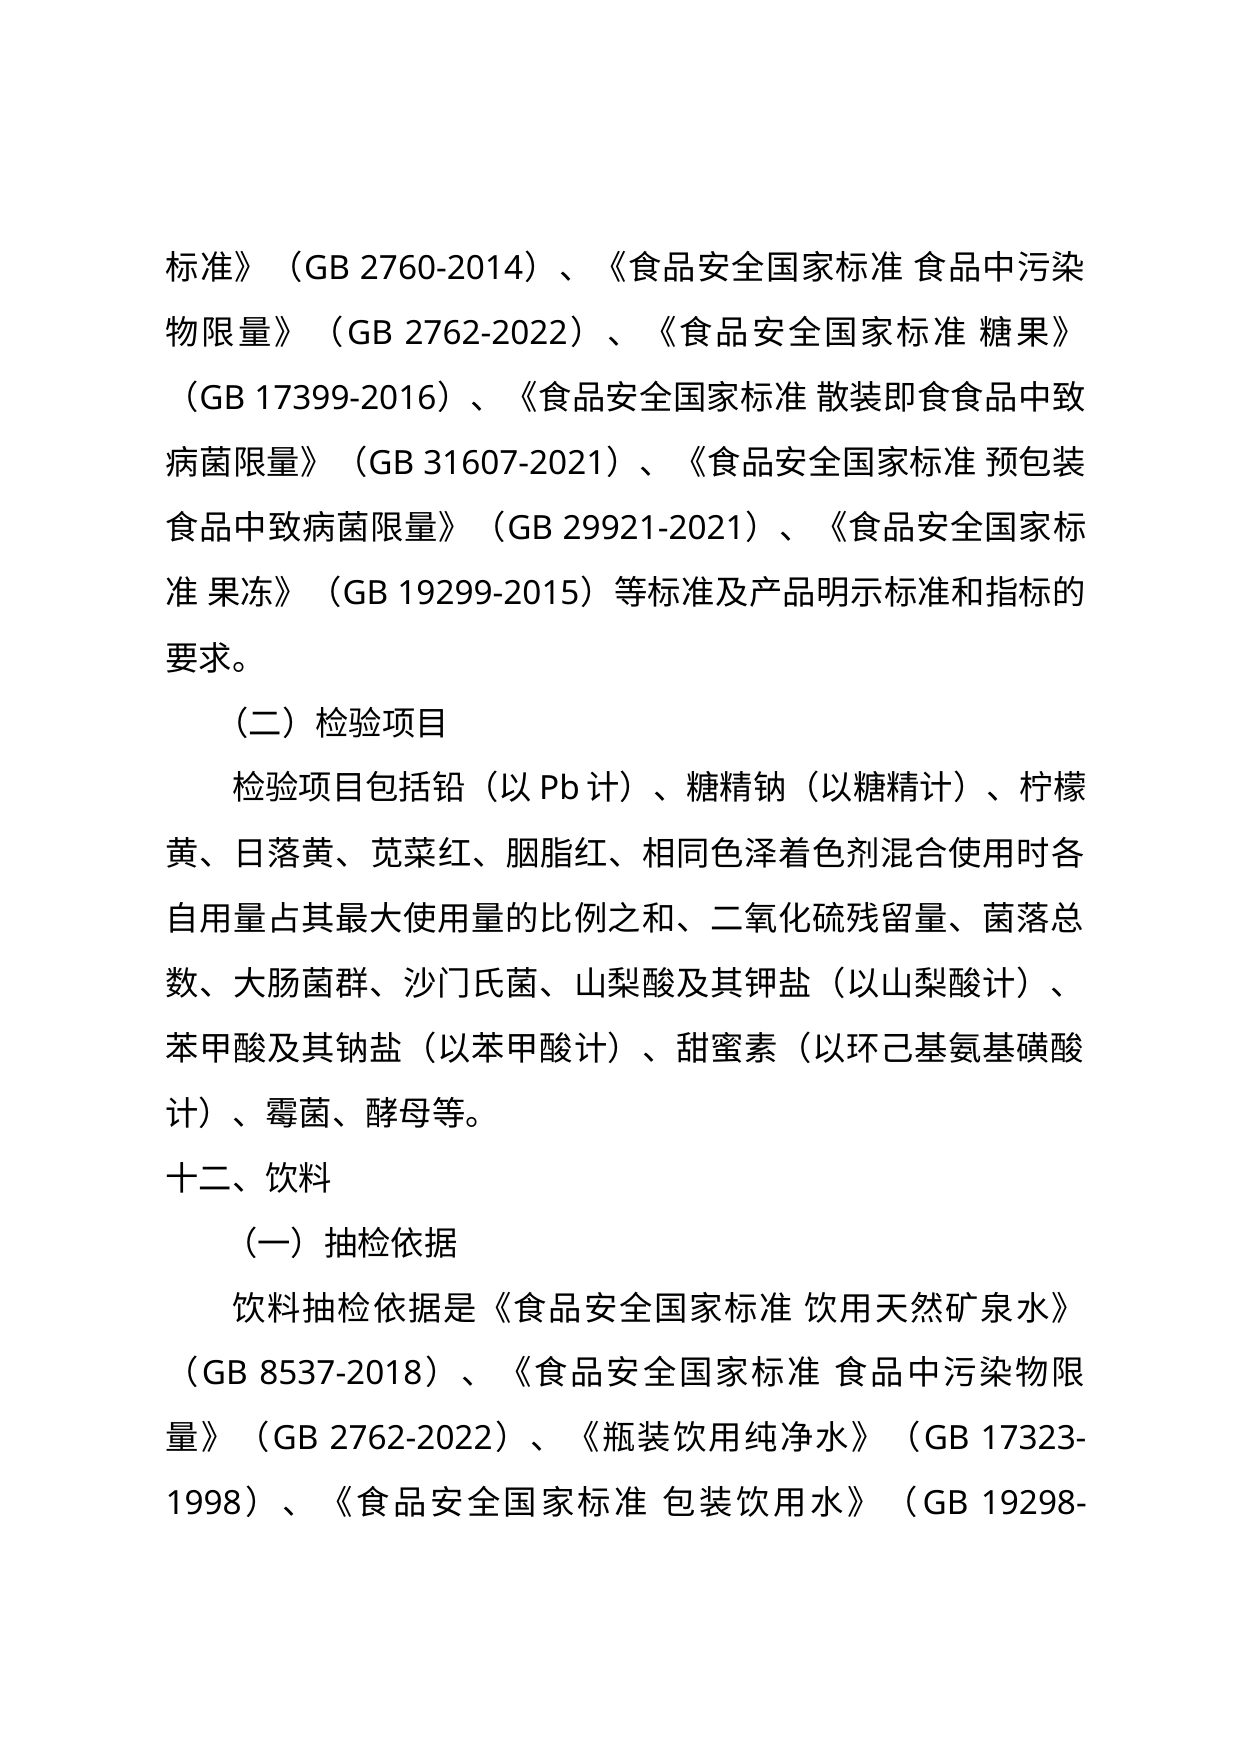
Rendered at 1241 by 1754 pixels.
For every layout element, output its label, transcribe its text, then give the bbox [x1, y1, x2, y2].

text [165, 1273, 1087, 1533]
text 十二、饮料 [165, 1143, 1087, 1208]
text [165, 233, 1087, 688]
text 检验项目包括铅（以Pb计）、糖精钠（以糖精计）、柠檬黄、日落黄、苋菜红、胭脂红、相同色泽着色剂混合使用时各自用量占其最大使用量的比例之和、二氧化硫残留量、菌落总数、大肠菌群、沙门氏菌、山梨酸及其钾盐（以山梨酸计）、苯甲酸及其钠盐（以苯甲酸计）、甜蜜素（以环己基氨基磺酸计）、霉菌、酵母等。 [165, 753, 1087, 1143]
text （二）检验项目 [165, 688, 1087, 753]
text （一）抽检依据 [165, 1208, 1087, 1273]
